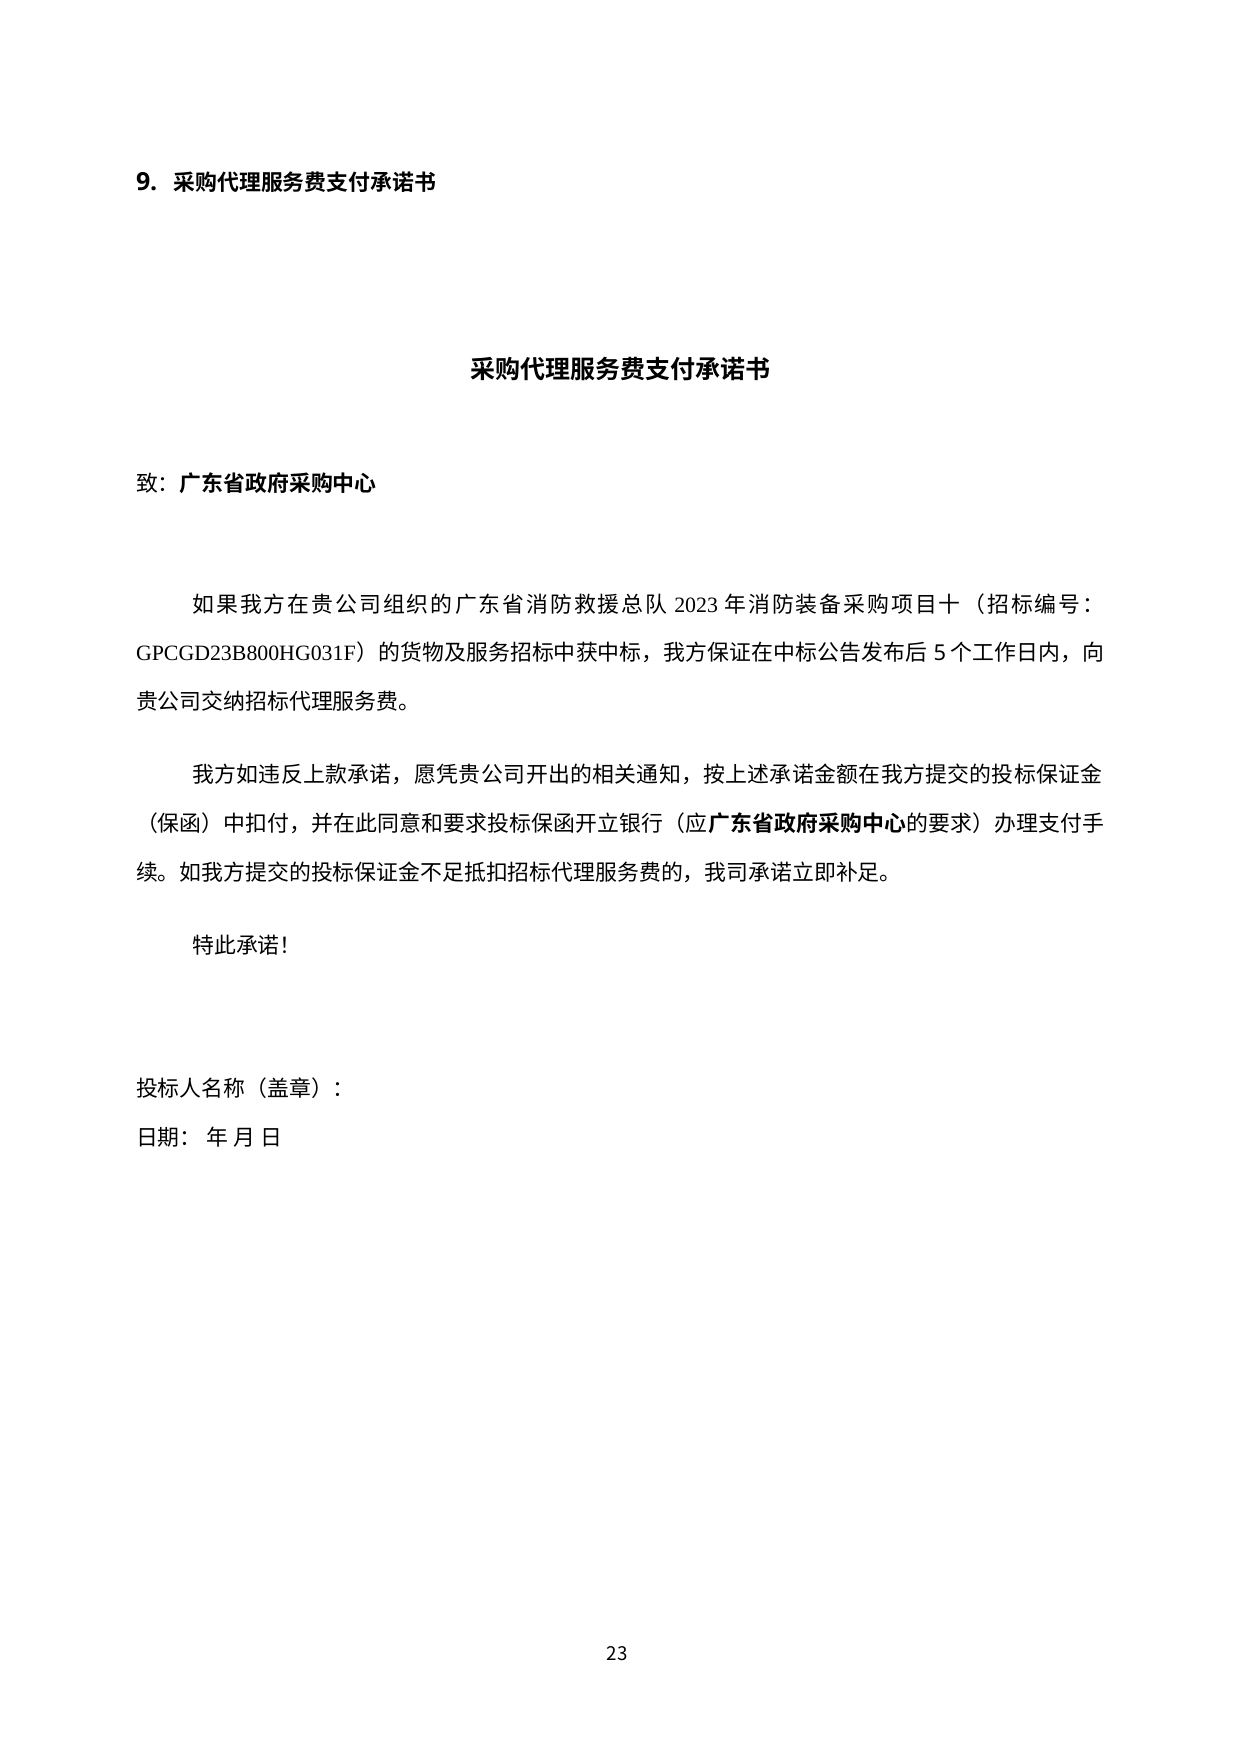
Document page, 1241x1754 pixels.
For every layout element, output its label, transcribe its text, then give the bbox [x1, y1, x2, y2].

subtitle 采购代理服务费支付承诺书 [136, 149, 1104, 214]
text 投标人名称（盖章）： [136, 1071, 1104, 1103]
text 如果我方在贵公司组织的广东省消防救援总队2023年消防装备采购项目十（招标编号：GPCGD23B800HG031F）的货物及服务招标中获中标，我方保证在中标公告发布后5个工作日内，向贵公司交纳招标代理服务费。 [136, 586, 1104, 716]
text 致：广东省政府采购中心 [136, 465, 1104, 498]
text 日期： 年 月 日 [136, 1119, 1104, 1152]
text 特此承诺！ [136, 928, 1104, 960]
text 我方如违反上款承诺，愿凭贵公司开出的相关通知，按上述承诺金额在我方提交的投标保证金（保函）中扣付，并在此同意和要求投标保函开立银行（应广东省政府采购中心的要求）办理支付手续。如我方提交的投标保证金不足抵扣招标代理服务费的，我司承诺立即补足。 [136, 757, 1104, 887]
text 采购代理服务费支付承诺书 [136, 335, 1104, 400]
